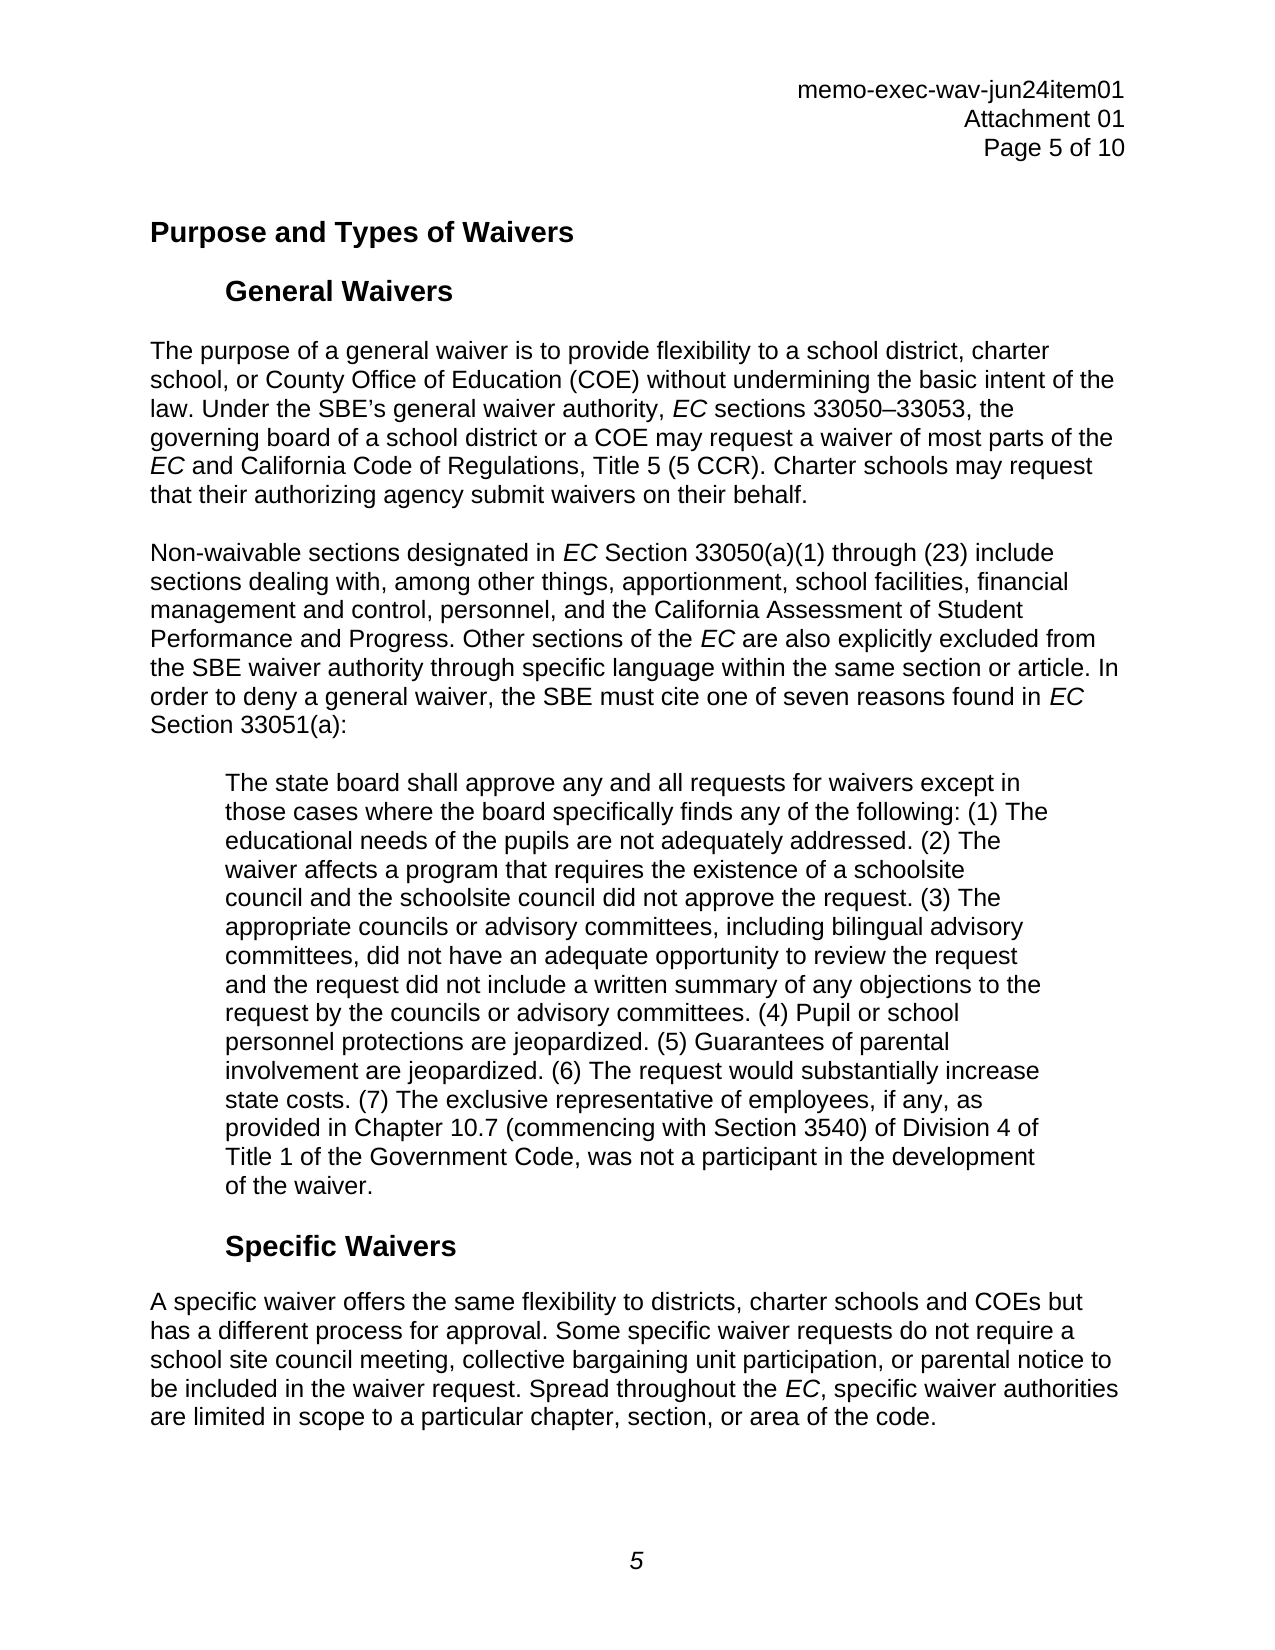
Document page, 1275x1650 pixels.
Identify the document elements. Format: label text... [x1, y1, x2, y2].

subtitle General Waivers [225, 273, 1125, 307]
text The purpose of a general waiver is to provide flexibility to a school district, charter school, or County Office of Education (COE) without undermining the basic intent of the law. Under the SBE’s general waiver authority, EC sections 33050–33053, the governing board of a school district or a COE may request a waiver of most parts of the EC and California Code of Regulations, Title 5 (5 CCR). Charter schools may request that their authorizing agency submit waivers on their behalf. [150, 336, 1125, 509]
subtitle Specific Waivers [225, 1229, 1125, 1262]
text A specific waiver offers the same flexibility to districts, charter schools and COEs but has a different process for approval. Some specific waiver requests do not require a school site council meeting, collective bargaining unit participation, or parental notice to be included in the waiver request. Spread throughout the EC, specific waiver authorities are limited in scope to a particular chapter, section, or area of the code. [150, 1287, 1125, 1431]
subtitle Purpose and Types of Waivers [150, 215, 1125, 248]
text Non-waivable sections designated in EC Section 33050(a)(1) through (23) include sections dealing with, among other things, apportionment, school facilities, financial management and control, personnel, and the California Assessment of Student Performance and Progress. Other sections of the EC are also explicitly excluded from the SBE waiver authority through specific language within the same section or article. In order to deny a general waiver, the SBE must cite one of seven reasons found in EC Section 33051(a): [150, 538, 1125, 739]
text The state board shall approve any and all requests for waivers except in those cases where the board specifically finds any of the following: (1) The educational needs of the pupils are not adequately addressed. (2) The waiver affects a program that requires the existence of a schoolsite council and the schoolsite council did not approve the request. (3) The appropriate councils or advisory committees, including bilingual advisory committees, did not have an adequate opportunity to review the request and the request did not include a written summary of any objections to the request by the councils or advisory committees. (4) Pupil or school personnel protections are jeopardized. (5) Guarantees of parental involvement are jeopardized. (6) The request would substantially increase state costs. (7) The exclusive representative of employees, if any, as provided in Chapter 10.7 (commencing with Section 3540) of Division 4 of Title 1 of the Government Code, was not a participant in the development of the waiver. [225, 768, 1050, 1199]
